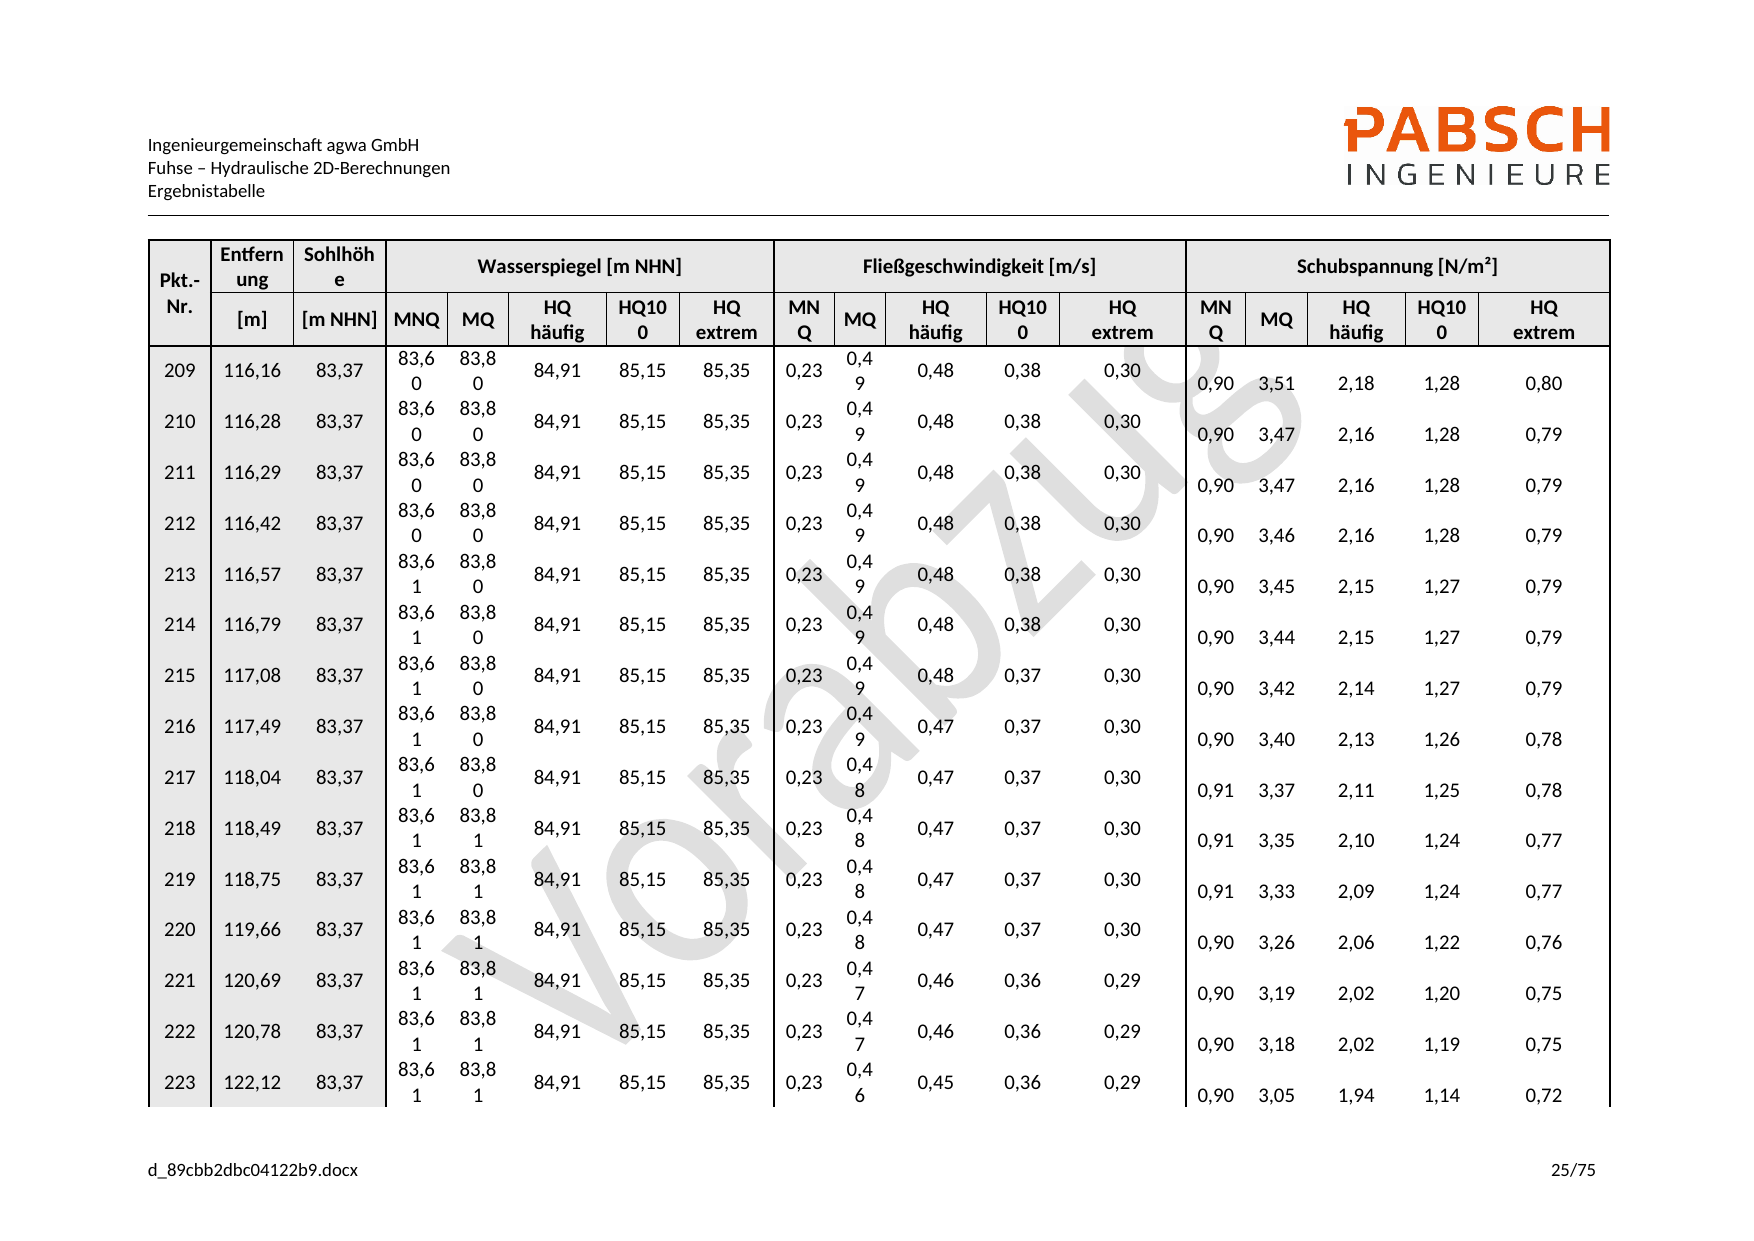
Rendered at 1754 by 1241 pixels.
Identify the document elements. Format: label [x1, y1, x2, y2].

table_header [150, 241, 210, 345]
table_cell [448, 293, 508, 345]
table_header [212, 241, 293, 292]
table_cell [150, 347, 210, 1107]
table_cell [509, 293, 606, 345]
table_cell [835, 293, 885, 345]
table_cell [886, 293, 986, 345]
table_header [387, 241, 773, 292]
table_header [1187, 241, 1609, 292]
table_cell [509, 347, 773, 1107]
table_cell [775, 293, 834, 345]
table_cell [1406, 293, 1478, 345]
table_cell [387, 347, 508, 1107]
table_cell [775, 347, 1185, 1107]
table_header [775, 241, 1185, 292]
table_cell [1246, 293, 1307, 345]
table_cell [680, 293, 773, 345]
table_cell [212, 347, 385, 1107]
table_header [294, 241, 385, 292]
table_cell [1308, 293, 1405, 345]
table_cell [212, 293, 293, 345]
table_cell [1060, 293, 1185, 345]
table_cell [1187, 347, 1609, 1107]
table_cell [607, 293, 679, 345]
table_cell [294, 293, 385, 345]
picture [1343, 106, 1610, 185]
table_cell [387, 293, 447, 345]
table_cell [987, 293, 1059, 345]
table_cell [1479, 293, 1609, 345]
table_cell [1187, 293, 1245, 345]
